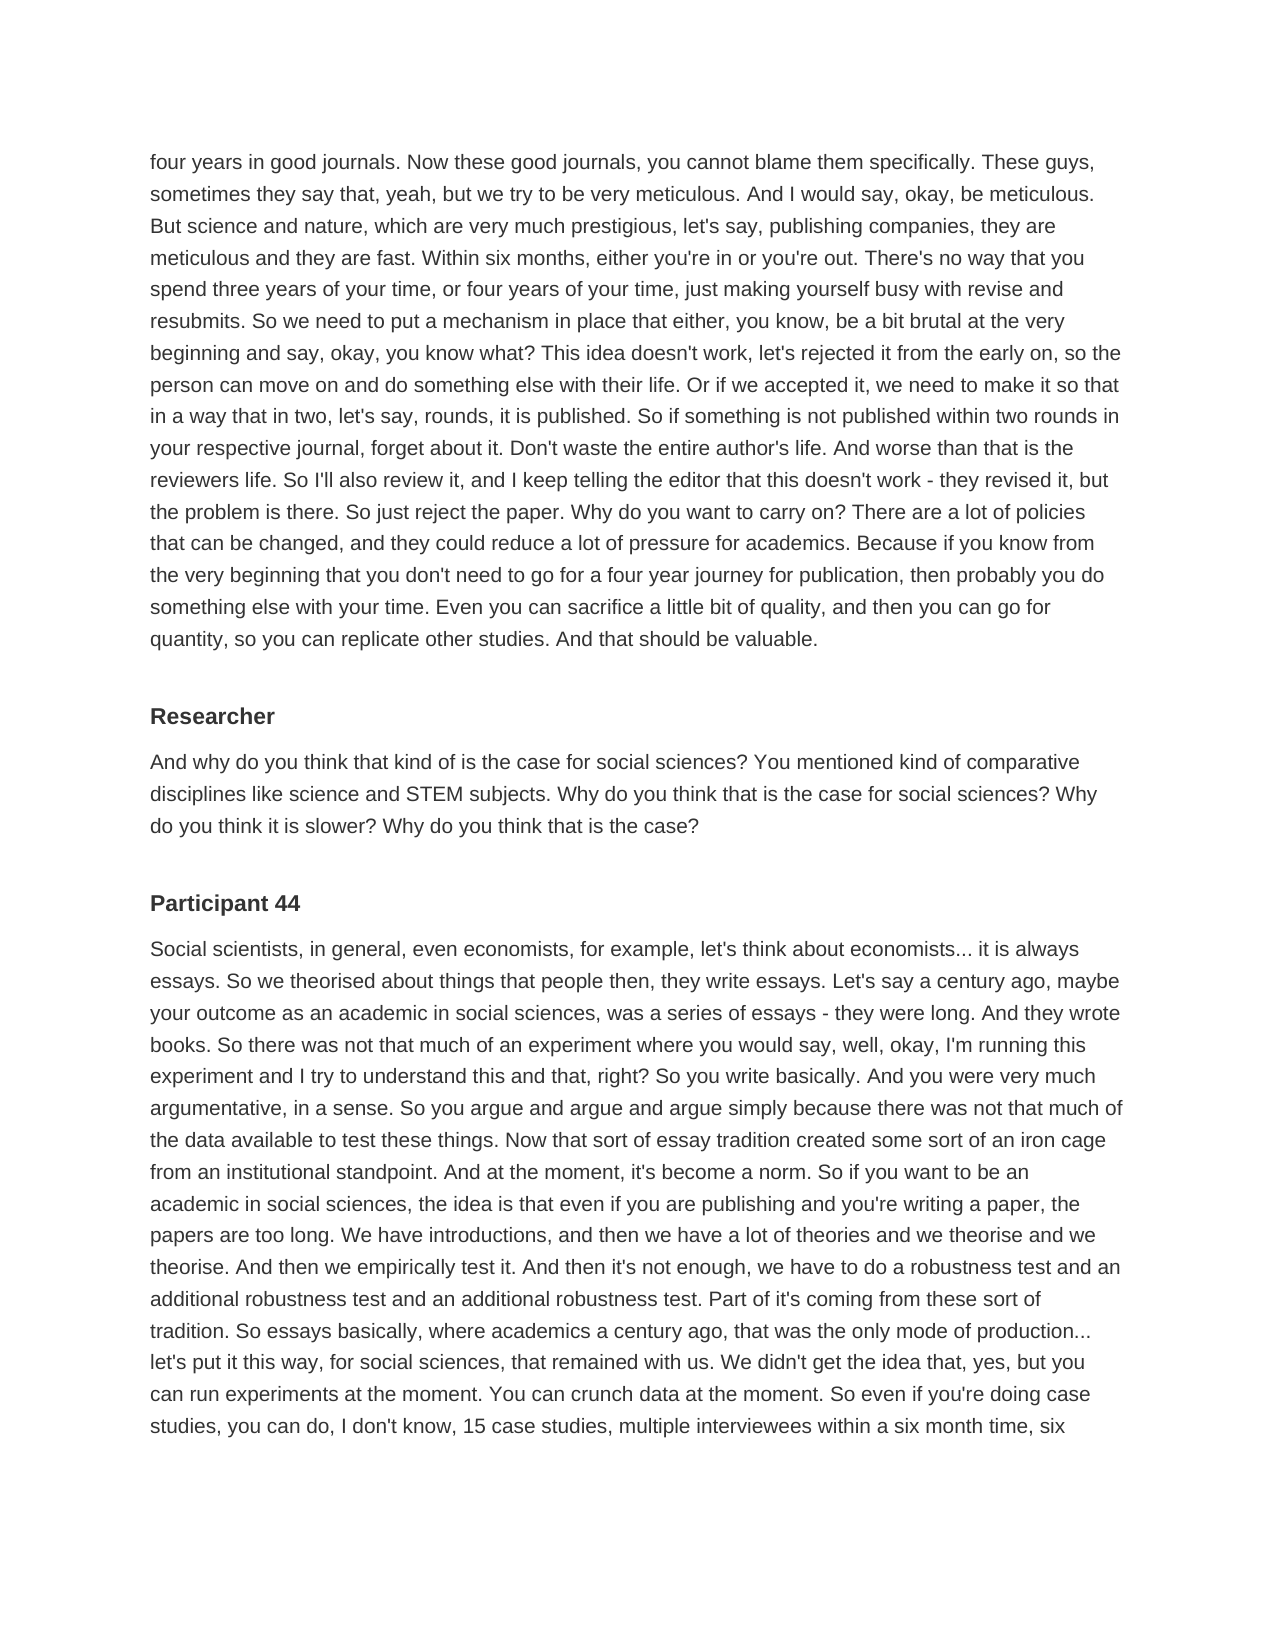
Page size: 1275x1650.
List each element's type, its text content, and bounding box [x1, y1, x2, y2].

subtitle Researcher [150, 703, 1125, 729]
text And why do you think that kind of is the case for social sciences? You mentioned kind of comparative disciplines like science and STEM subjects. Why do you think that is the case for social sciences? Why do you think it is slower? Why do you think that is the case? [150, 750, 1125, 838]
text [150, 937, 1125, 1438]
subtitle Participant 44 [150, 890, 1125, 916]
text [150, 150, 1125, 651]
